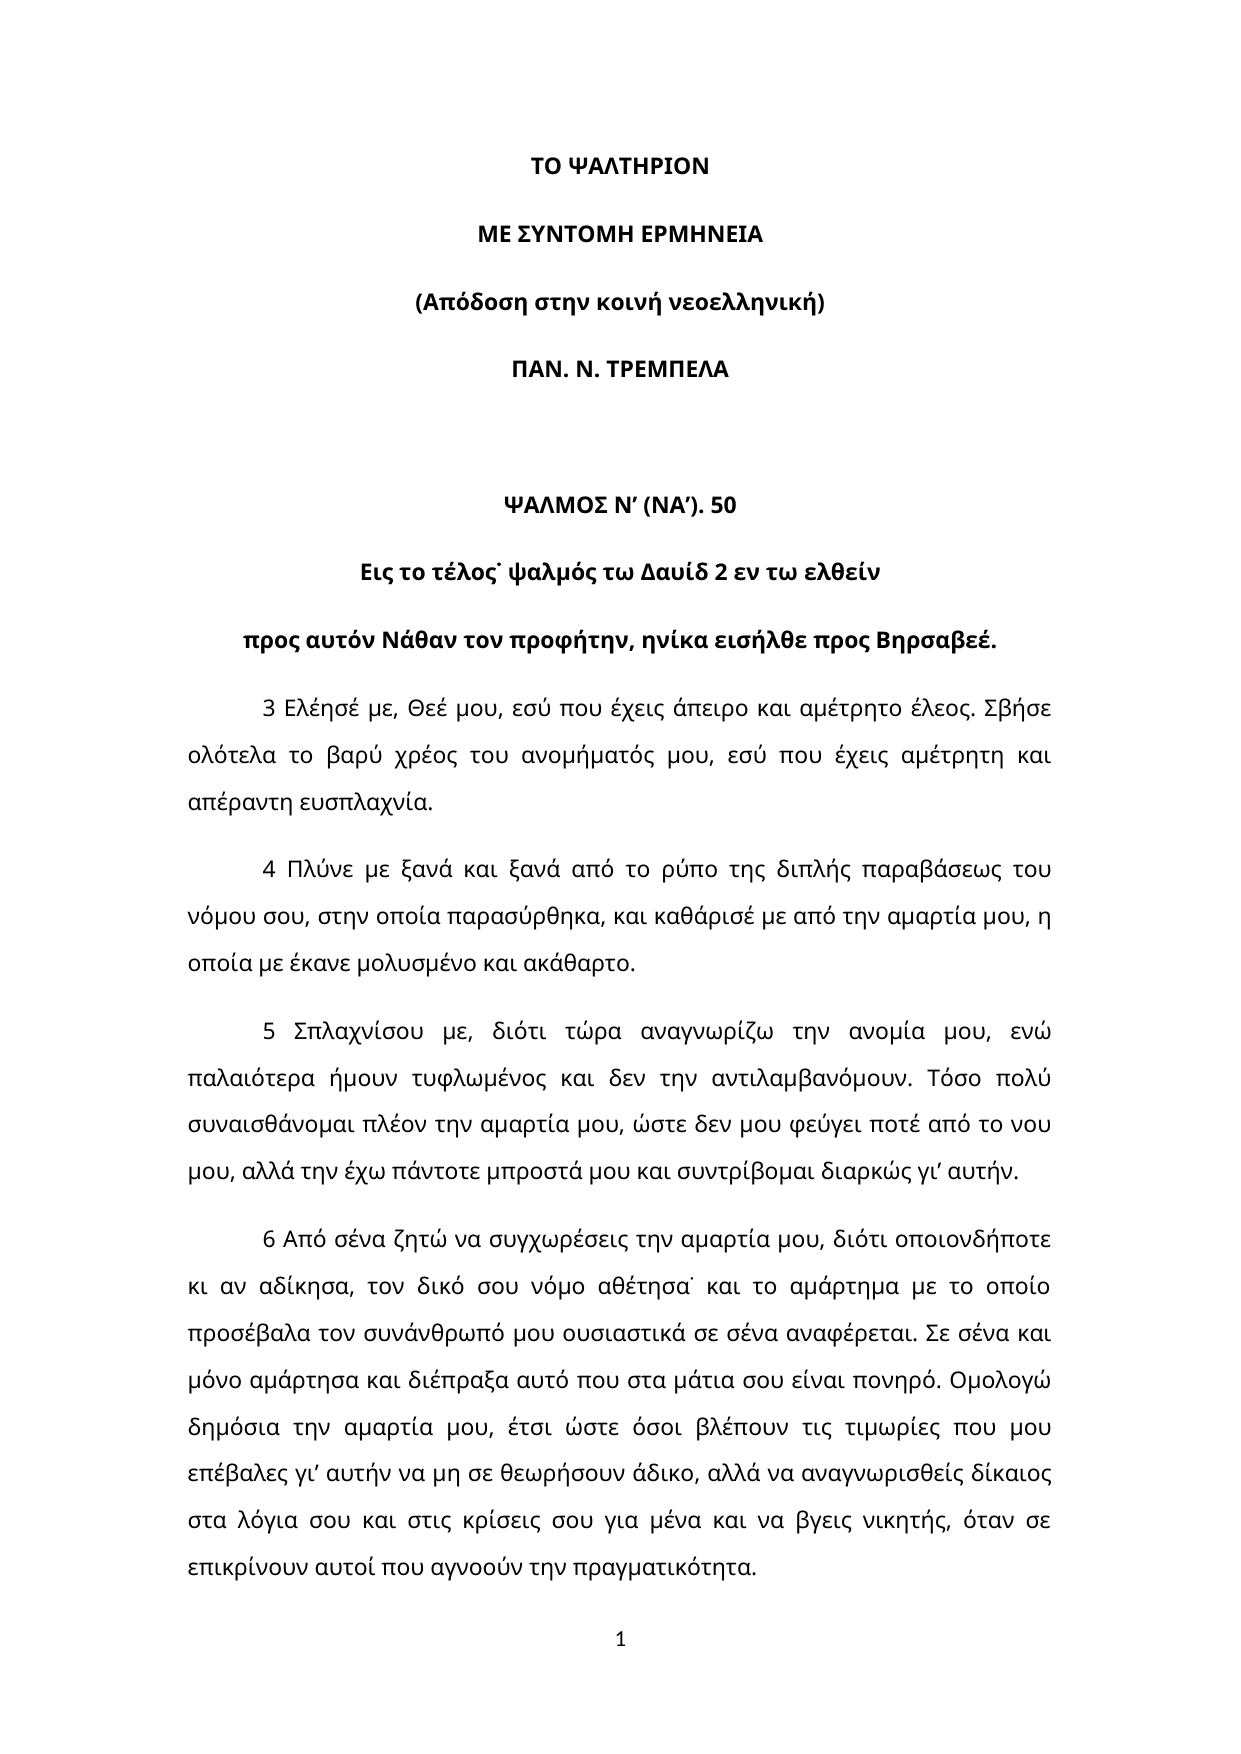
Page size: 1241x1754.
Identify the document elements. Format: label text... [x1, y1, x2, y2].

text ΨΑΛΜΟΣ Ν’ (ΝΑ’). 50 [187, 488, 1053, 520]
text ΤΟ ΨΑΛΤΗΡΙΟΝ [187, 150, 1053, 181]
text 3 Ελέησέ με, Θεέ μου, εσύ που έχεις άπειρο και αμέτρητο έλεος. Σβήσε ολότελα το βαρύ χρέος του ανομήματός μου, εσύ που έχεις αμέτρητη και απέραντη ευσπλαχνία. [187, 692, 1053, 817]
text ΜΕ ΣΥΝΤΟΜΗ ΕΡΜΗΝΕΙΑ [187, 218, 1053, 249]
text 4 Πλύνε με ξανά και ξανά από το ρύπο της διπλής παραβάσεως του νόμου σου, στην οποία παρασύρθηκα, και καθάρισέ με από την αμαρτία μου, η οποία με έκανε μολυσμένο και ακάθαρτο. [187, 853, 1053, 978]
text 6 Από σένα ζητώ να συγχωρέσεις την αμαρτία μου, διότι οποιονδήποτε κι αν αδίκησα, τον δικό σου νόμο αθέτησα˙ και το αμάρτημα με το οποίο προσέβαλα τον συνάνθρωπό μου ουσιαστικά σε σένα αναφέρεται. Σε σένα και μόνο αμάρτησα και διέπραξα αυτό που στα μάτια σου είναι πονηρό. Ομολογώ δημόσια την αμαρτία μου, έτσι ώστε όσοι βλέπουν τις τιμωρίες που μου επέβαλες γι’ αυτήν να μη σε θεωρήσουν άδικο, αλλά να αναγνωρισθείς δίκαιος στα λόγια σου και στις κρίσεις σου για μένα και να βγεις νικητής, όταν σε επικρίνουν αυτοί που αγνοούν την πραγματικότητα. [187, 1223, 1053, 1582]
text προς αυτόν Νάθαν τον προφήτην, ηνίκα εισήλθε προς Βηρσαβεέ. [187, 624, 1053, 655]
text Εις το τέλος˙ ψαλμός τω Δαυίδ 2 εν τω ελθείν [187, 556, 1053, 587]
text 5 Σπλαχνίσου με, διότι τώρα αναγνωρίζω την ανομία μου, ενώ παλαιότερα ήμουν τυφλωμένος και δεν την αντιλαμβανόμουν. Τόσο πολύ συναισθάνομαι πλέον την αμαρτία μου, ώστε δεν μου φεύγει ποτέ από το νου μου, αλλά την έχω πάντοτε μπροστά μου και συντρίβομαι διαρκώς γι’ αυτήν. [187, 1014, 1053, 1186]
text (Απόδοση στην κοινή νεοελληνική) [187, 285, 1053, 317]
text ΠΑΝ. Ν. ΤΡΕΜΠΕΛΑ [187, 353, 1053, 384]
